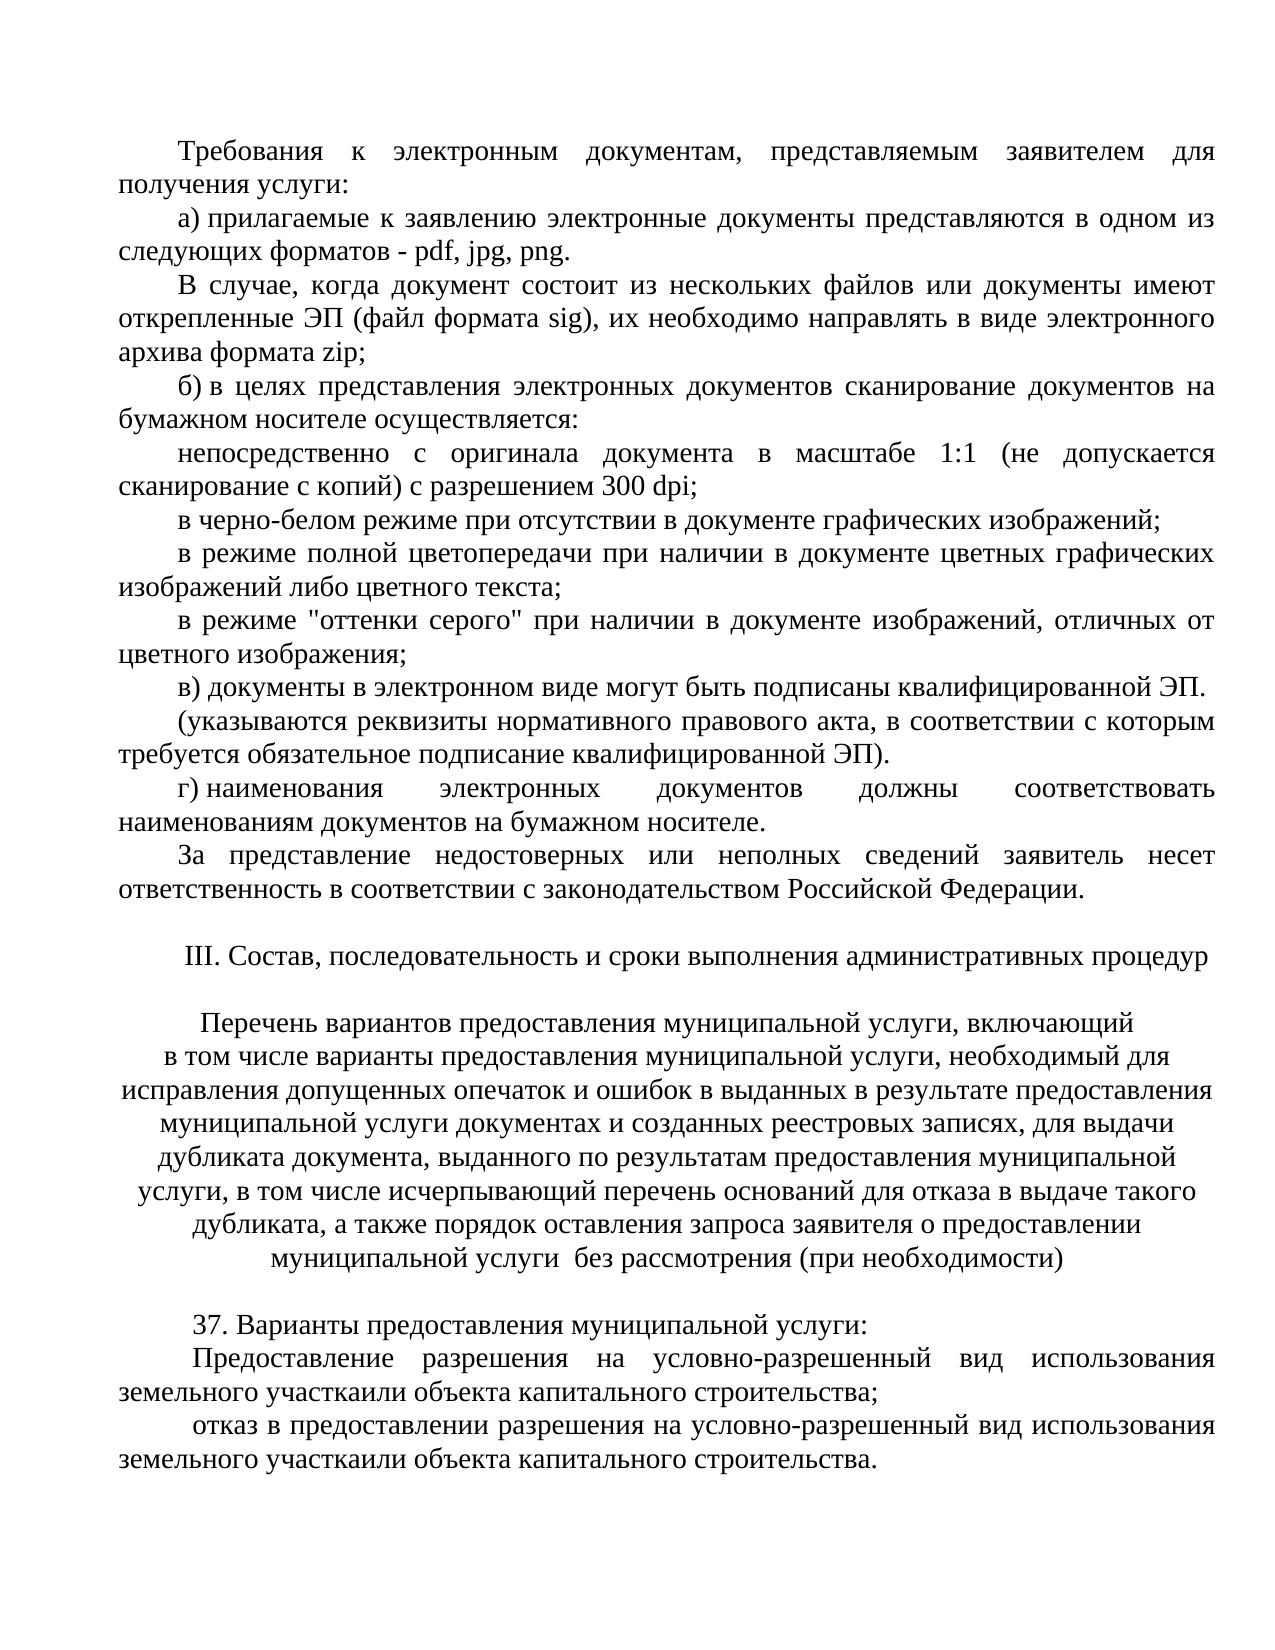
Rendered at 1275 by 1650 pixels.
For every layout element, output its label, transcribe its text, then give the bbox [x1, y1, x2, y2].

text Перечень вариантов предоставления муниципальной услуги, включающий [118, 1005, 1216, 1038]
text в черно-белом режиме при отсутствии в документе графических изображений; [118, 502, 1216, 535]
text В случае, когда документ состоит из нескольких файлов или документы имеют открепленные ЭП (файл формата sig), их необходимо направлять в виде электронного архива формата zip; [118, 267, 1216, 368]
text 37. Варианты предоставления муниципальной услуги: [118, 1307, 1216, 1340]
text а) прилагаемые к заявлению электронные документы представляются в одном из следующих форматов - pdf, jpg, png. [118, 200, 1216, 267]
text Предоставление разрешения на условно-разрешенный вид использования земельного участкаили объекта капитального строительства; [118, 1340, 1216, 1407]
text г) наименования электронных документов должны соответствовать наименованиям документов на бумажном носителе. [118, 770, 1216, 837]
text в том числе варианты предоставления муниципальной услуги, необходимый для исправления допущенных опечаток и ошибок в выданных в результате предоставления муниципальной услуги документах и созданных реестровых записях, для выдачи дубликата документа, выданного по результатам предоставления муниципальной услуги, в том числе исчерпывающий перечень оснований для отказа в выдаче такого дубликата, а также порядок оставления запроса заявителя о предоставлении муниципальной услуги без рассмотрения (при необходимости) [118, 1038, 1216, 1273]
text отказ в предоставлении разрешения на условно-разрешенный вид использования земельного участкаили объекта капитального строительства. [118, 1407, 1216, 1474]
text За представление недостоверных или неполных сведений заявитель несет ответственность в соответствии с законодательством Российской Федерации. [118, 837, 1216, 904]
text в режиме "оттенки серого" при наличии в документе изображений, отличных от цветного изображения; [118, 602, 1216, 669]
text (указываются реквизиты нормативного правового акта, в соответствии с которым требуется обязательное подписание квалифицированной ЭП). [118, 703, 1216, 770]
text б) в целях представления электронных документов сканирование документов на бумажном носителе осуществляется: [118, 368, 1216, 435]
text III. Состав, последовательность и сроки выполнения административных процедур [118, 938, 1216, 971]
text Требования к электронным документам, представляемым заявителем для получения услуги: [118, 133, 1216, 200]
text непосредственно с оригинала документа в масштабе 1:1 (не допускается сканирование с копий) с разрешением 300 dpi; [118, 435, 1216, 502]
text в режиме полной цветопередачи при наличии в документе цветных графических изображений либо цветного текста; [118, 535, 1216, 602]
text в) документы в электронном виде могут быть подписаны квалифицированной ЭП. [118, 669, 1216, 703]
